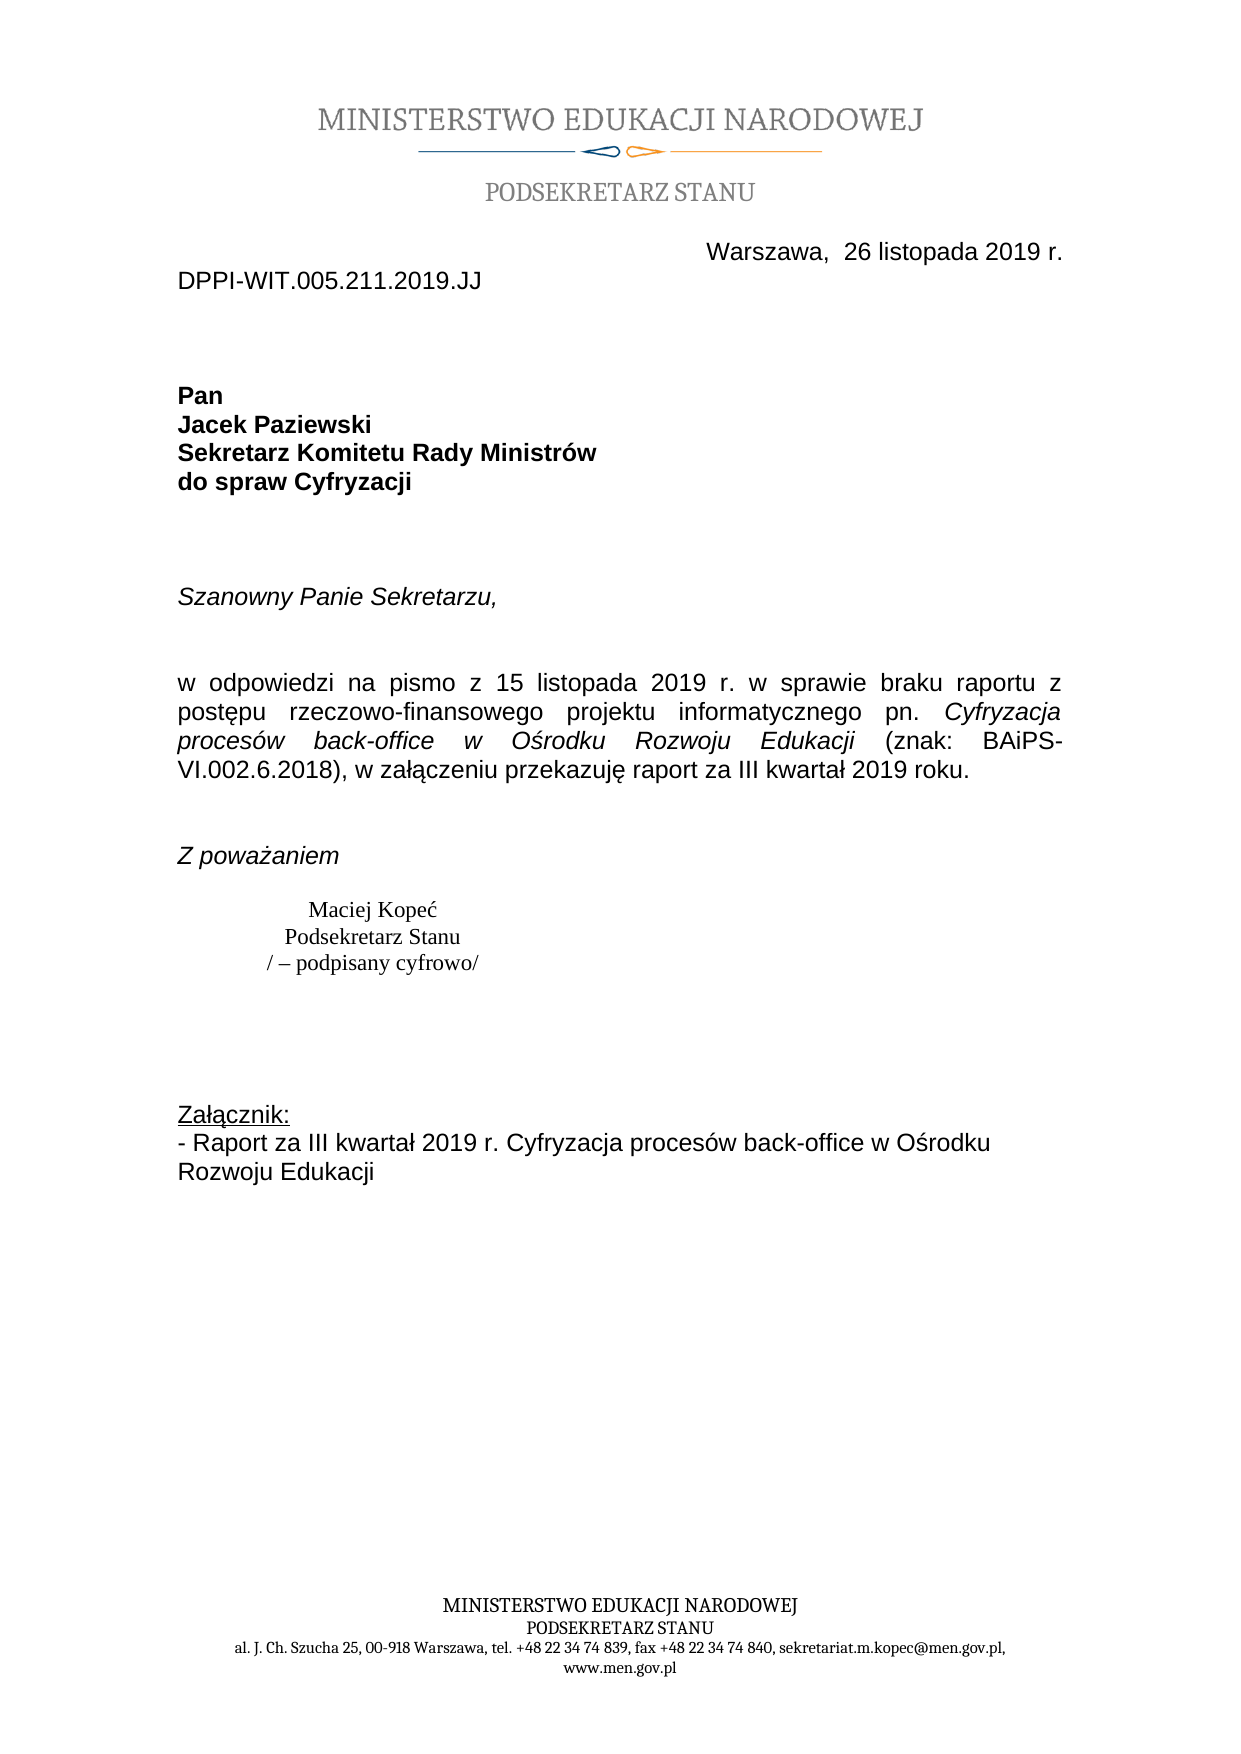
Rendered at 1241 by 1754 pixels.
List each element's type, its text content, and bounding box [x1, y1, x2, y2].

text Jacek Paziewski [177, 409, 1063, 438]
text w odpowiedzi na pismo z 15 listopada 2019 r. w sprawie braku raportu z postępu rzeczowo-finansowego projektu informatycznego pn. Cyfryzacja procesów back-office w Ośrodku Rozwoju Edukacji (znak: BAiPS-VI.002.6.2018), w załączeniu przekazuję raport za III kwartał 2019 roku. [177, 668, 1063, 783]
text Z poważaniem [177, 841, 1063, 869]
text DPPI-WIT.005.211.2019.JJ [177, 266, 1063, 294]
text Szanowny Panie Sekretarzu, [177, 582, 1063, 611]
text - Raport za III kwartał 2019 r. Cyfryzacja procesów back-office w Ośrodku Rozwoju Edukacji [177, 1128, 1063, 1186]
text Pan [177, 381, 1063, 409]
text Sekretarz Komitetu Rady Ministrów [177, 438, 1063, 467]
text Załącznik: [177, 1099, 1063, 1128]
picture [178, 100, 1062, 167]
text Warszawa, 26 listopada 2019 r. [177, 237, 1063, 266]
text do spraw Cyfryzacji [177, 467, 1063, 496]
